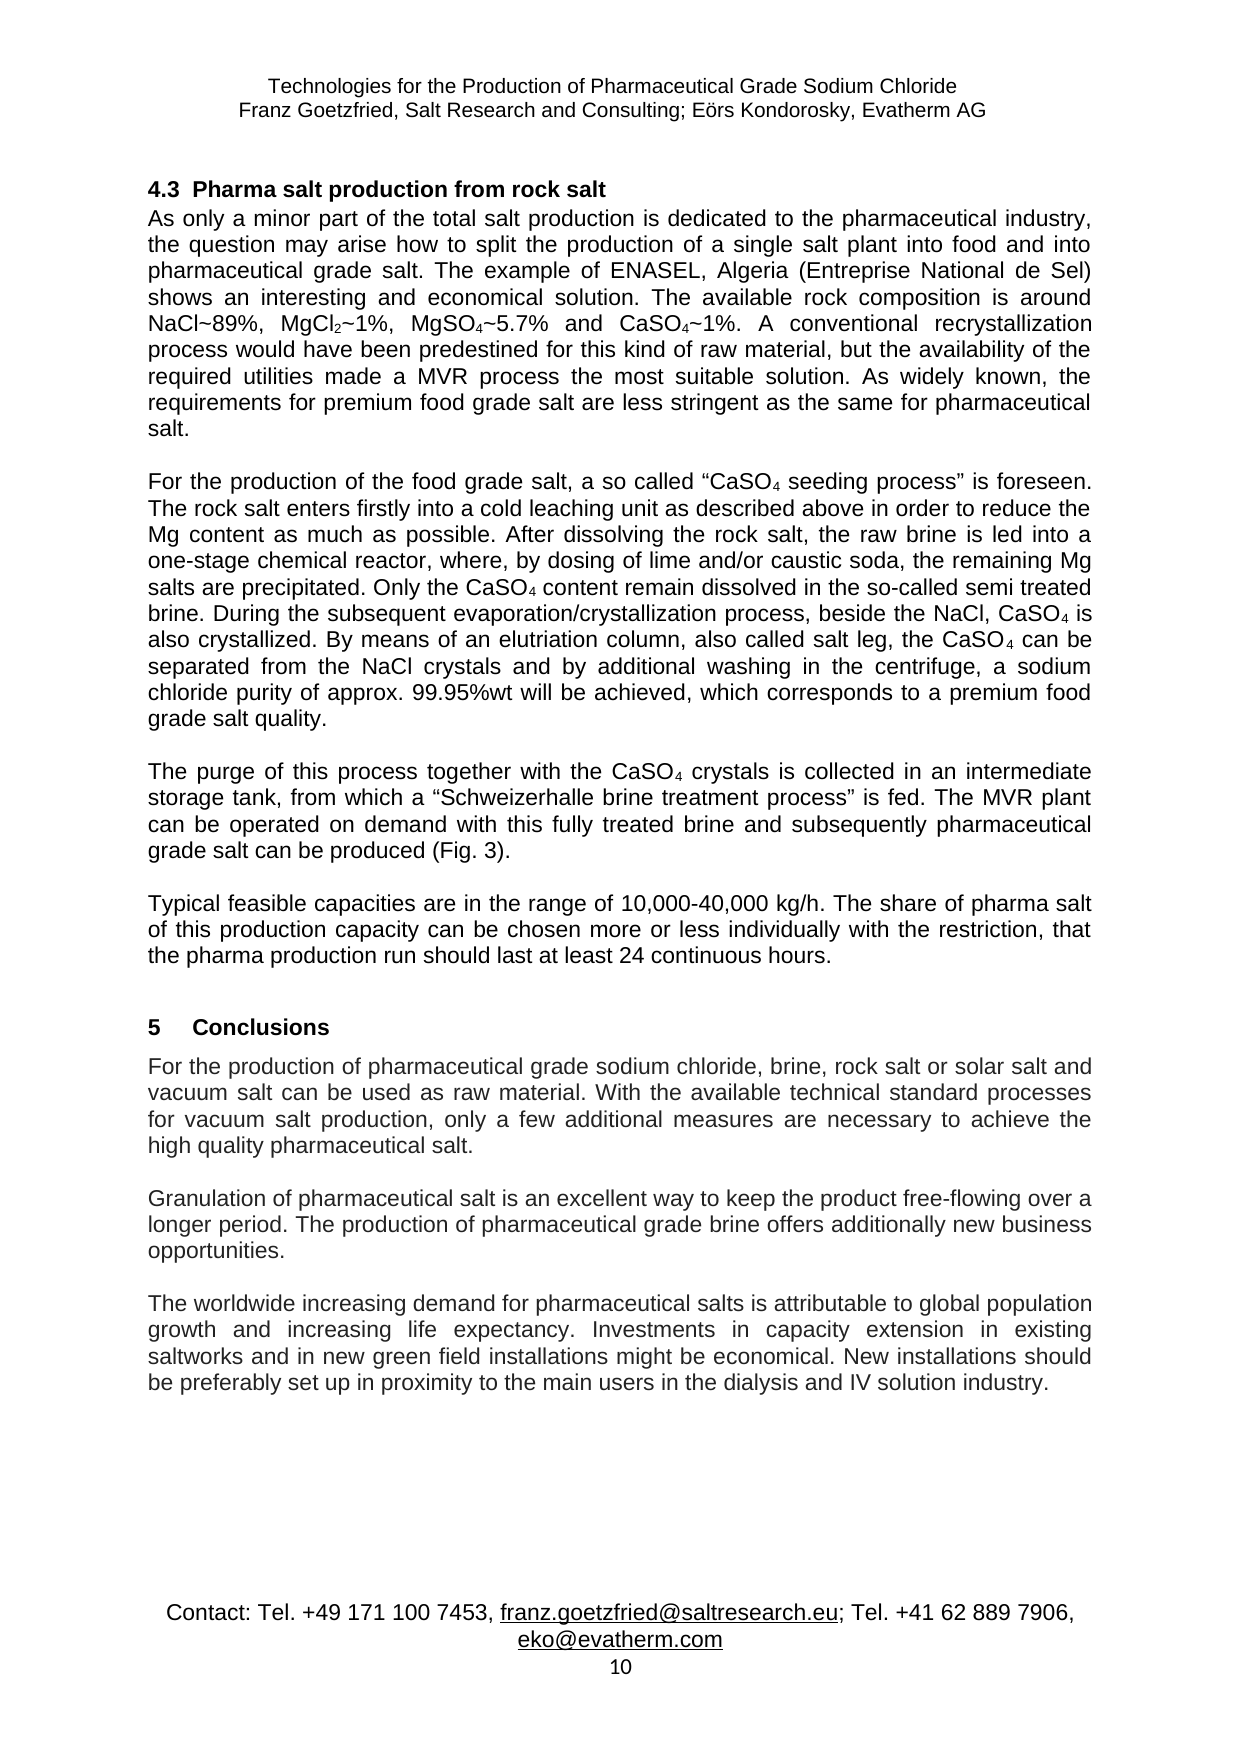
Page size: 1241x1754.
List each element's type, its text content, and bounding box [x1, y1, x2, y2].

text As only a minor part of the total salt production is dedicated to the pharmaceutical industry, the question may arise how to split the production of a single salt plant into food and into pharmaceutical grade salt. The example of ENASEL, Algeria (Entreprise National de Sel) shows an interesting and economical solution. The available rock composition is around NaCl~89%, MgCl2~1%, MgSO4~5.7% and CaSO4~1%. A conventional recrystallization process would have been predestined for this kind of raw material, but the availability of the required utilities made a MVR process the most suitable solution. As widely known, the requirements for premium food grade salt are less stringent as the same for pharmaceutical salt. [148, 204, 1092, 442]
text 4.3 Pharma salt production from rock salt [148, 176, 1092, 202]
text For the production of the food grade salt, a so called “CaSO4 seeding process” is foreseen. The rock salt enters firstly into a cold leaching unit as described above in order to reduce the Mg content as much as possible. After dissolving the rock salt, the raw brine is led into a one-stage chemical reactor, where, by dosing of lime and/or caustic soda, the remaining Mg salts are precipitated. Only the CaSO4 content remain dissolved in the so-called semi treated brine. During the subsequent evaporation/crystallization process, beside the NaCl, CaSO4 is also crystallized. By means of an elutriation column, also called salt leg, the CaSO4 can be separated from the NaCl crystals and by additional washing in the centrifuge, a sodium chloride purity of approx. 99.95%wt will be achieved, which corresponds to a premium food grade salt quality. [148, 468, 1092, 732]
list Conclusions [148, 1014, 1078, 1040]
text For the production of pharmaceutical grade sodium chloride, brine, rock salt or solar salt and vacuum salt can be used as raw material. With the available technical standard processes for vacuum salt production, only a few additional measures are necessary to achieve the high quality pharmaceutical salt. [148, 1053, 1093, 1158]
text The worldwide increasing demand for pharmaceutical salts is attributable to global population growth and increasing life expectancy. Investments in capacity extension in existing saltworks and in new green field installations might be economical. New installations should be preferably set up in proximity to the main users in the dialysis and IV solution industry. [148, 1290, 1093, 1395]
text The purge of this process together with the CaSO4 crystals is collected in an intermediate storage tank, from which a “Schweizerhalle brine treatment process” is fed. The MVR plant can be operated on demand with this fully treated brine and subsequently pharmaceutical grade salt can be produced (Fig. 3). [148, 758, 1092, 863]
text Granulation of pharmaceutical salt is an excellent way to keep the product free-flowing over a longer period. The production of pharmaceutical grade brine offers additionally new business opportunities. [148, 1184, 1093, 1264]
text Typical feasible capacities are in the range of 10,000-40,000 kg/h. The share of pharma salt of this production capacity can be chosen more or less individually with the restriction, that the pharma production run should last at least 24 continuous hours. [148, 890, 1092, 969]
